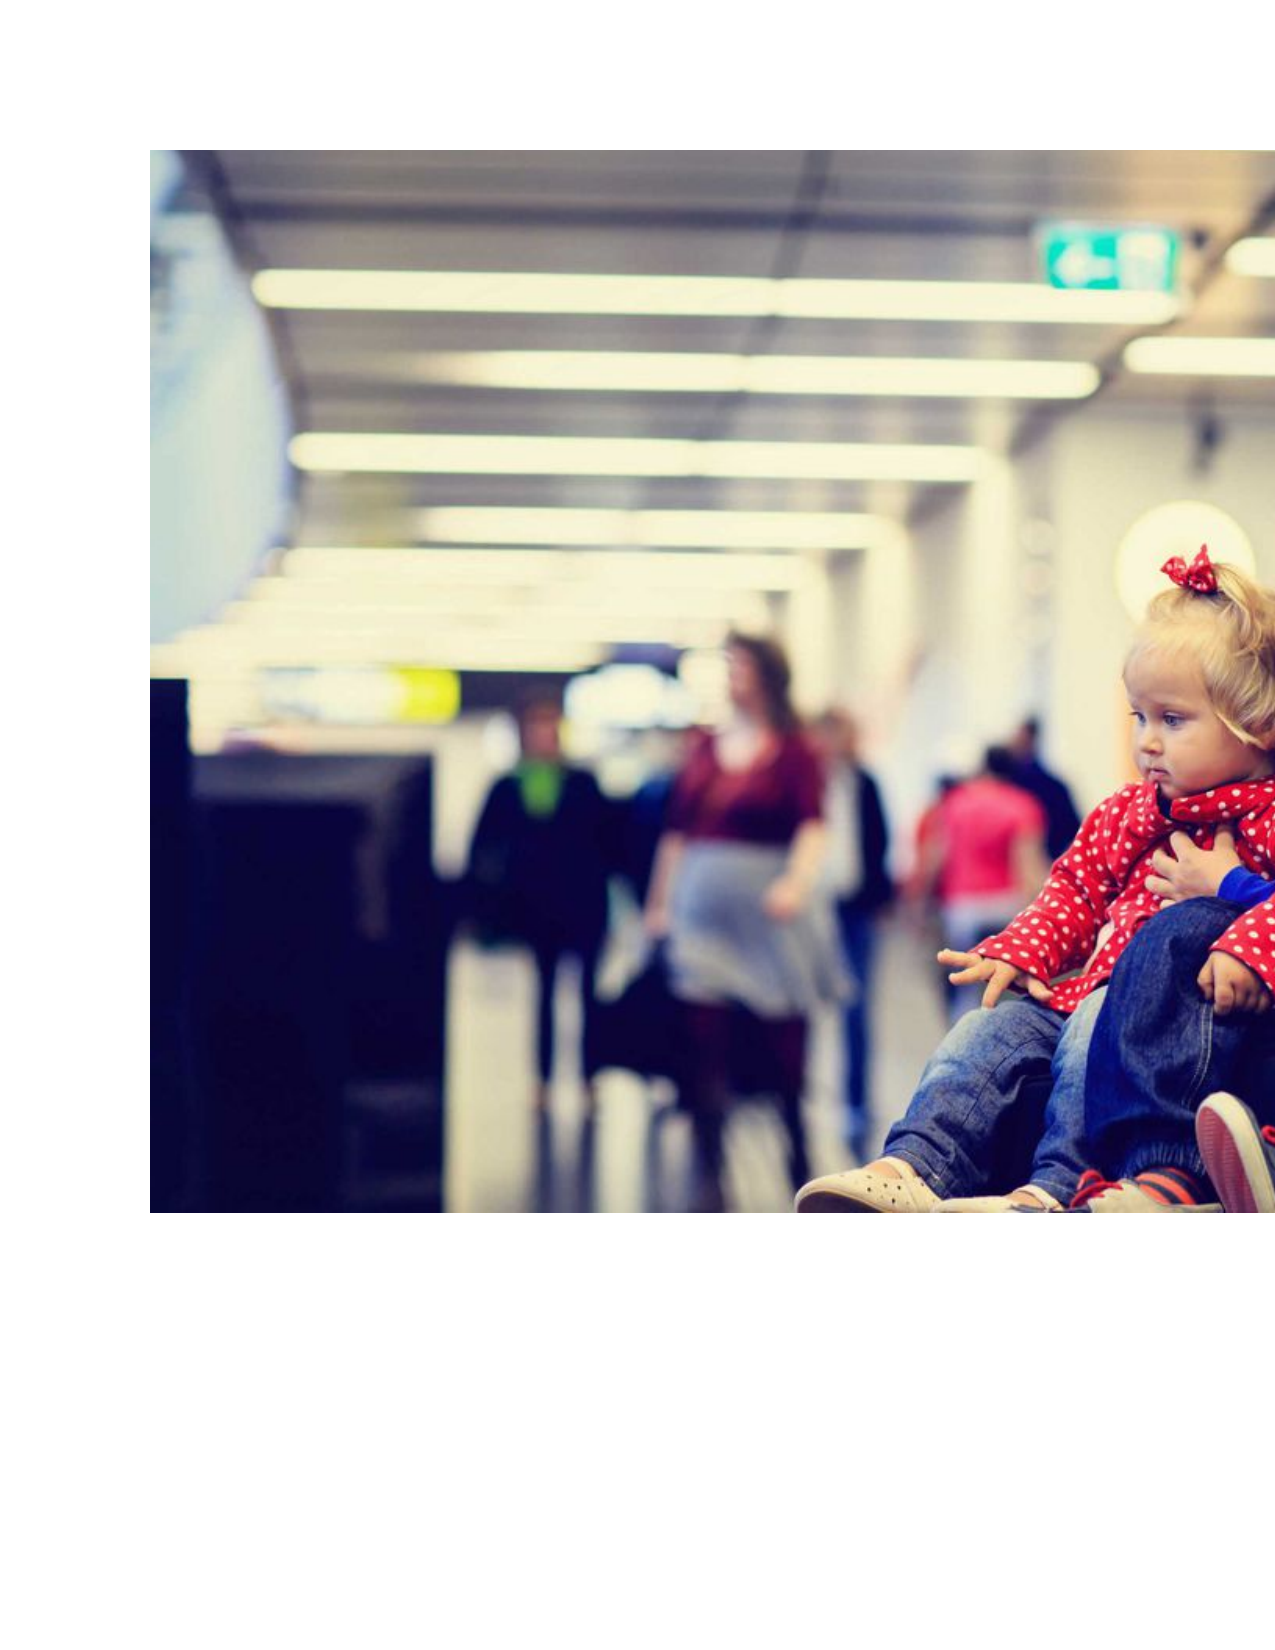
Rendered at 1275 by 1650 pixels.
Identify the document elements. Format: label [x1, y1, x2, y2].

picture [150, 150, 1275, 1213]
